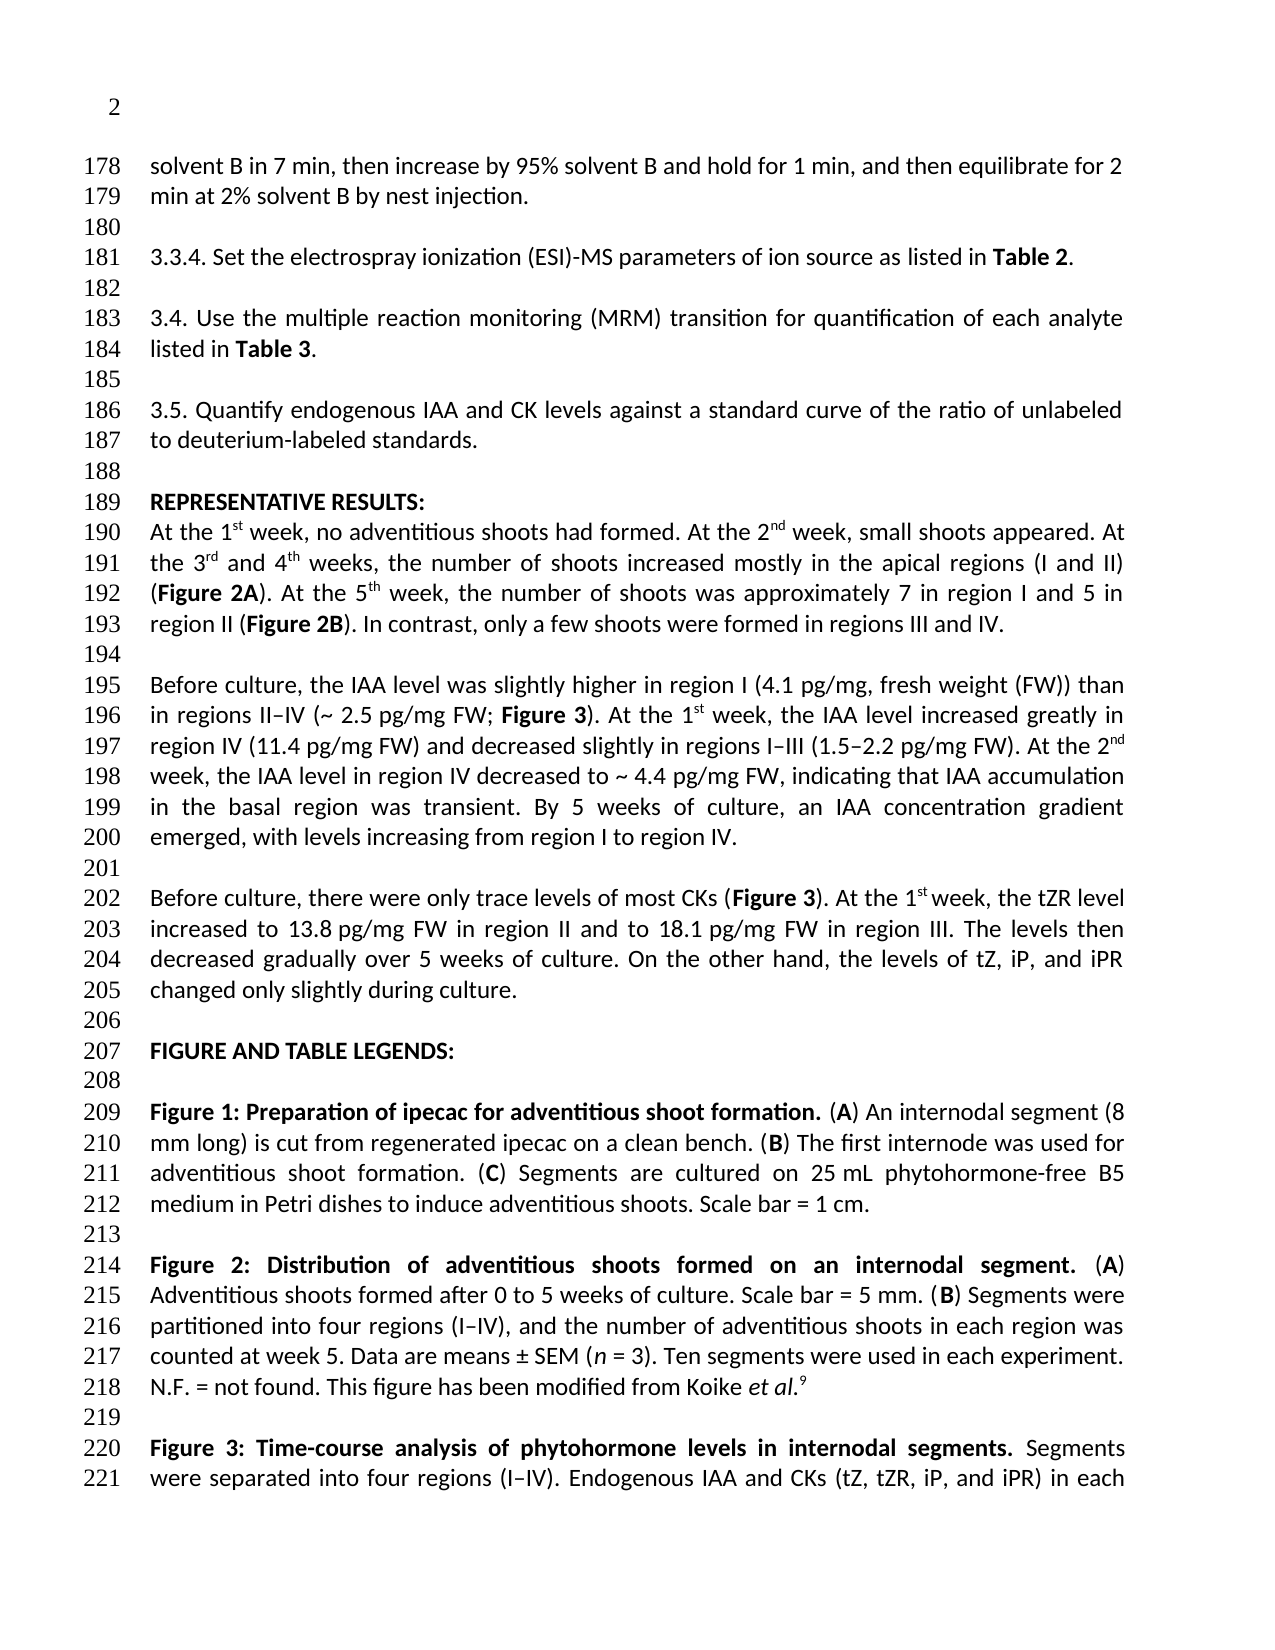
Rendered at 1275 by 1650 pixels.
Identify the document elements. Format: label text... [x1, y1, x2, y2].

text 3.3.4. Set the electrospray ionization (ESI)-MS parameters of ion source as listed in Table 2. [150, 242, 1125, 272]
text Before culture, the IAA level was slightly higher in region I (4.1 pg/mg, fresh weight (FW)) than in regions II–IV (~ 2.5 pg/mg FW; Figure 3). At the 1st week, the IAA level increased greatly in region IV (11.4 pg/mg FW) and decreased slightly in regions I–III (1.5–2.2 pg/mg FW). At the 2nd week, the IAA level in region IV decreased to ~ 4.4 pg/mg FW, indicating that IAA accumulation in the basal region was transient. By 5 weeks of culture, an IAA concentration gradient emerged, with levels increasing from region I to region IV. [150, 669, 1125, 852]
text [150, 1432, 1125, 1493]
text Figure 2: Distribution of adventitious shoots formed on an internodal segment. (A) Adventitious shoots formed after 0 to 5 weeks of culture. Scale bar = 5 mm. (B) Segments were partitioned into four regions (I–IV), and the number of adventitious shoots in each region was counted at week 5. Data are means ± SEM (n = 3). Ten segments were used in each experiment. N.F. = not found. This figure has been modified from Koike et al.9 [150, 1249, 1125, 1401]
text Figure 1: Preparation of ipecac for adventitious shoot formation. (A) An internodal segment (8 mm long) is cut from regenerated ipecac on a clean bench. (B) The first internode was used for adventitious shoot formation. (C) Segments are cultured on 25 mL phytohormone-free B5 medium in Petri dishes to induce adventitious shoots. Scale bar = 1 cm. [150, 1096, 1125, 1218]
text At the 1st week, no adventitious shoots had formed. At the 2nd week, small shoots appeared. At the 3rd and 4th weeks, the number of shoots increased mostly in the apical regions (I and II) (Figure 2A). At the 5th week, the number of shoots was approximately 7 in region I and 5 in region II (Figure 2B). In contrast, only a few shoots were formed in regions III and IV. [150, 516, 1125, 638]
text 3.4. Use the multiple reaction monitoring (MRM) transition for quantification of each analyte listed in Table 3. [150, 303, 1125, 364]
subtitle REPRESENTATIVE RESULTS: [150, 486, 1125, 516]
text 3.5. Quantify endogenous IAA and CK levels against a standard curve of the ratio of unlabeled to deuterium-labeled standards. [150, 394, 1125, 455]
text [150, 150, 1125, 211]
text Before culture, there were only trace levels of most CKs (Figure 3). At the 1st week, the tZR level increased to 13.8 pg/mg FW in region II and to 18.1 pg/mg FW in region III. The levels then decreased gradually over 5 weeks of culture. On the other hand, the levels of tZ, iP, and iPR changed only slightly during culture. [150, 882, 1125, 1004]
subtitle FIGURE AND TABLE LEGENDS: [150, 1035, 1125, 1066]
